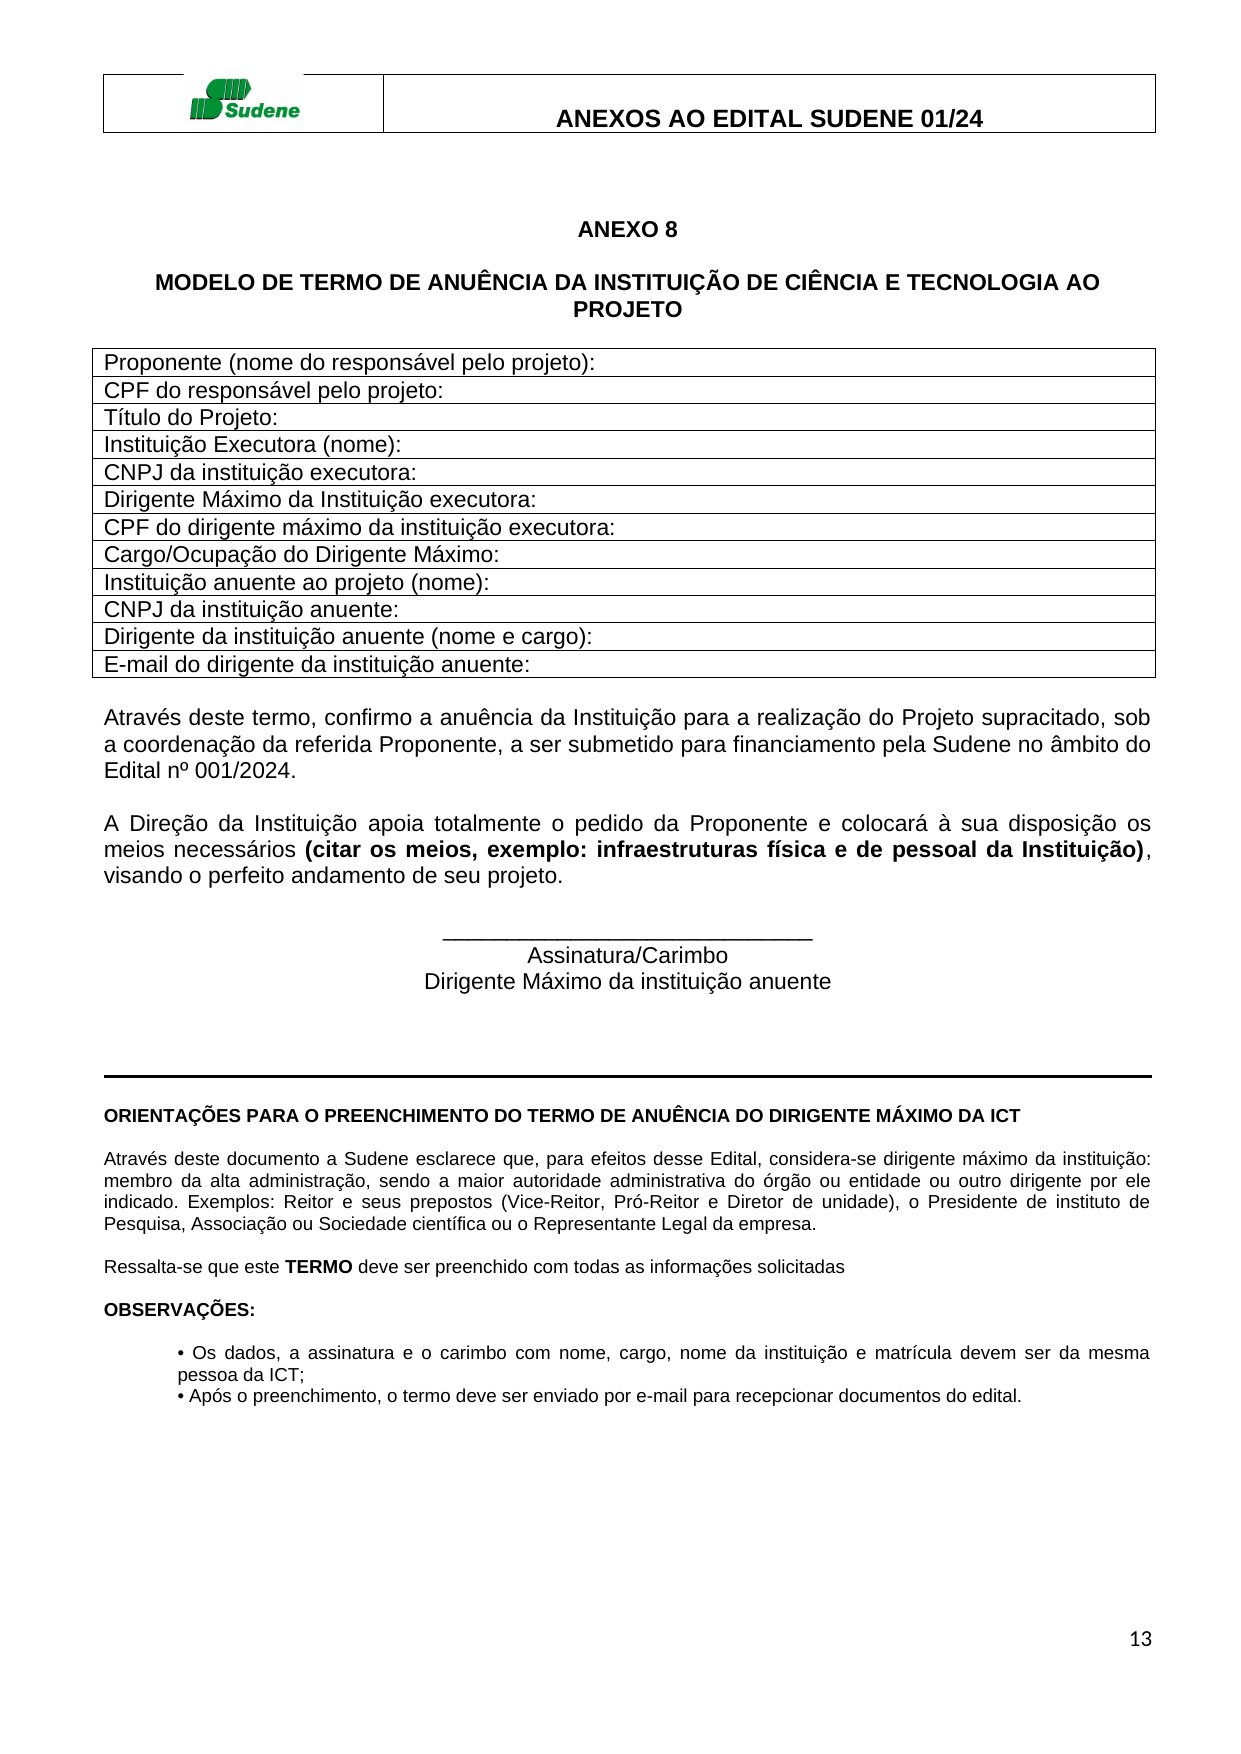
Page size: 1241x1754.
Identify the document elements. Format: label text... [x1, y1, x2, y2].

table_header Proponente (nome do responsável pelo projeto): [93, 349, 1155, 376]
table_cell CNPJ da instituição anuente: [93, 596, 1155, 622]
table_cell E-mail do dirigente da instituição anuente: [93, 651, 1155, 677]
text A Direção da Instituição apoia totalmente o pedido da Proponente e colocará à sua disposição os meios necessários (citar os meios, exemplo: infraestruturas física e de pessoal da Instituição), visando o perfeito andamento de seu projeto. [103, 810, 1152, 889]
text ORIENTAÇÕES PARA O PREENCHIMENTO DO TERMO DE ANUÊNCIA DO DIRIGENTE MÁXIMO DA ICT [103, 1105, 1152, 1126]
table_cell CPF do dirigente máximo da instituição executora: [93, 514, 1155, 540]
table_cell Título do Projeto: [93, 404, 1155, 430]
text Dirigente Máximo da instituição anuente [103, 968, 1152, 994]
text ANEXO 8 [103, 216, 1152, 243]
table_cell Dirigente da instituição anuente (nome e cargo): [93, 623, 1155, 649]
text • Os dados, a assinatura e o carimbo com nome, cargo, nome da instituição e matrícula devem ser da mesma pessoa da ICT; [177, 1342, 1152, 1385]
text OBSERVAÇÕES: [103, 1299, 1152, 1321]
text _____________________________ [103, 915, 1152, 942]
text Através deste documento a Sudene esclarece que, para efeitos desse Edital, considera-se dirigente máximo da instituição: membro da alta administração, sendo a maior autoridade administrativa do órgão ou entidade ou outro dirigente por ele indicado. Exemplos: Reitor e seus prepostos (Vice-Reitor, Pró-Reitor e Diretor de unidade), o Presidente de instituto de Pesquisa, Associação ou Sociedade científica ou o Representante Legal da empresa. [103, 1148, 1152, 1234]
table_cell Dirigente Máximo da Instituição executora: [93, 486, 1155, 513]
text Assinatura/Carimbo [103, 942, 1152, 968]
table_cell CPF do responsável pelo projeto: [93, 377, 1155, 403]
picture [183, 74, 304, 125]
text Ressalta-se que este TERMO deve ser preenchido com todas as informações solicitadas [103, 1256, 1152, 1277]
text MODELO DE TERMO DE ANUÊNCIA DA INSTITUIÇÃO DE CIÊNCIA E TECNOLOGIA AO PROJETO [103, 269, 1152, 322]
table_cell Instituição Executora (nome): [93, 431, 1155, 458]
table_cell Cargo/Ocupação do Dirigente Máximo: [93, 541, 1155, 567]
text Através deste termo, confirmo a anuência da Instituição para a realização do Projeto supracitado, sob a coordenação da referida Proponente, a ser submetido para financiamento pela Sudene no âmbito do Edital nº 001/2024. [103, 704, 1152, 783]
table_cell CNPJ da instituição executora: [93, 459, 1155, 485]
table_cell Instituição anuente ao projeto (nome): [93, 569, 1155, 595]
text • Após o preenchimento, o termo deve ser enviado por e-mail para recepcionar documentos do edital. [177, 1385, 1152, 1407]
